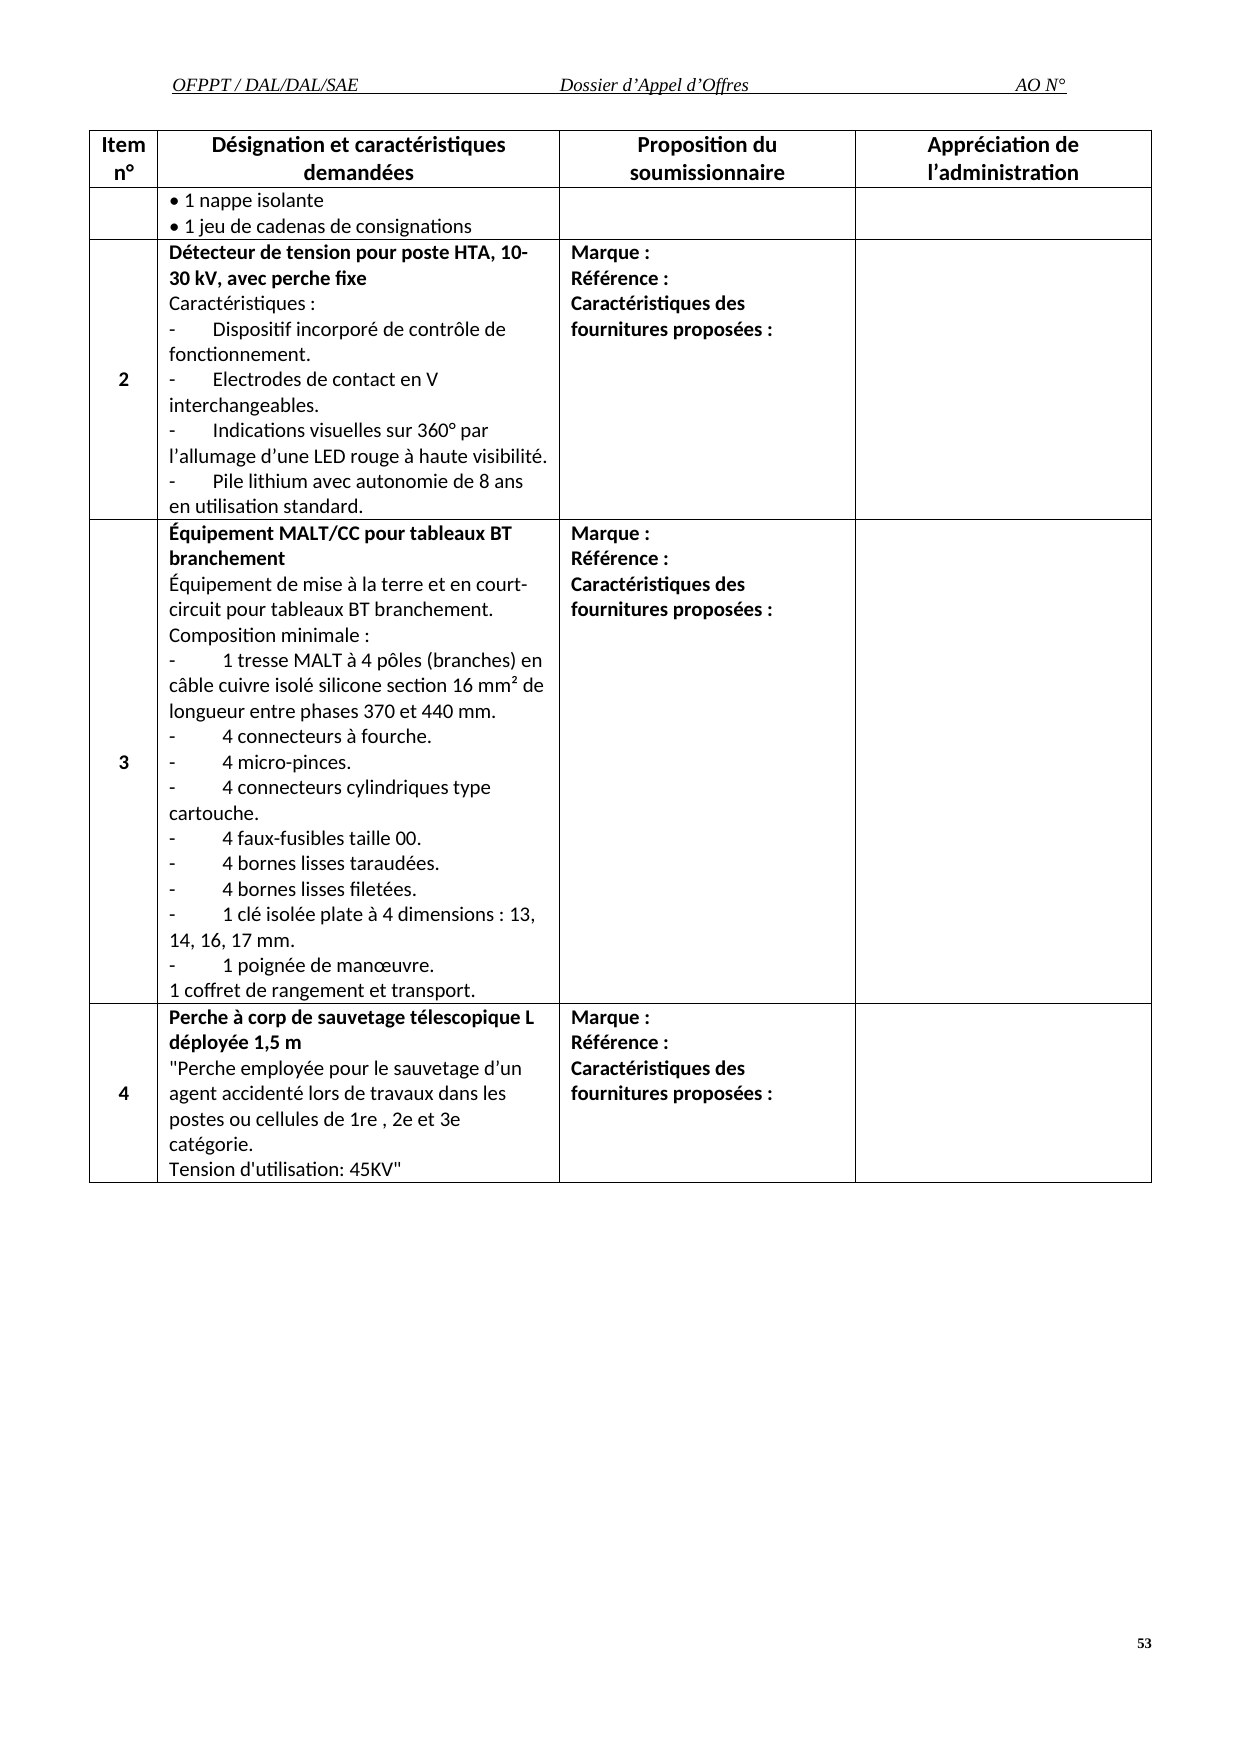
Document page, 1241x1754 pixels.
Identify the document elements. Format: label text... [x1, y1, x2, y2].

table_cell Marque : Référence : Caractéristiques des fournitures proposées : [560, 1004, 855, 1182]
table_header Désignation et caractéristiques demandées [158, 131, 559, 187]
table_cell 2 [90, 240, 157, 519]
table_cell Marque : Référence : Caractéristiques des fournitures proposées : [560, 520, 855, 1003]
table_header Item n° [90, 131, 157, 187]
table_cell 1 [90, 188, 157, 238]
table_cell 4 [90, 1004, 157, 1182]
table_cell [856, 188, 1151, 238]
table_cell [856, 520, 1151, 1003]
table_cell Équipement MALT/CC pour tableaux BT branchement Équipement de mise à la terre et en court-circuit pour tableaux BT branchement. Composition minimale : - 1 tresse MALT à 4 pôles (branches) en câble cuivre isolé silicone section 16 mm² de longueur entre phases 370 et 440 mm. - 4 connecteurs à fourche. - 4 micro-pinces. - 4 connecteurs cylindriques type cartouche. - 4 faux-fusibles taille 00. - 4 bornes lisses taraudées. - 4 bornes lisses filetées. - 1 clé isolée plate à 4 dimensions : 13, 14, 16, 17 mm. - 1 poignée de manœuvre. 1 coffret de rangement et transport. [158, 520, 559, 1003]
table_cell 3 [90, 520, 157, 1003]
table_cell [856, 240, 1151, 519]
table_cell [560, 188, 855, 238]
table_cell Marque : Référence : Caractéristiques des fournitures proposées : [560, 240, 855, 519]
table_cell [856, 1004, 1151, 1182]
table_cell Détecteur de tension pour poste HTA, 10-30 kV, avec perche fixe Caractéristiques : - Dispositif incorporé de contrôle de fonctionnement. - Electrodes de contact en V interchangeables. - Indications visuelles sur 360° par l’allumage d’une LED rouge à haute visibilité. - Pile lithium avec autonomie de 8 ans en utilisation standard. [158, 240, 559, 519]
table_header Proposition du soumissionnaire [560, 131, 855, 187]
table_header Appréciation de l’administration [856, 131, 1151, 187]
table_cell Perche à corp de sauvetage télescopique L déployée 1,5 m "Perche employée pour le sauvetage d’un agent accidenté lors de travaux dans les postes ou cellules de 1re , 2e et 3e catégorie. Tension d'utilisation: 45KV" [158, 1004, 559, 1182]
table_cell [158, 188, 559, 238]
